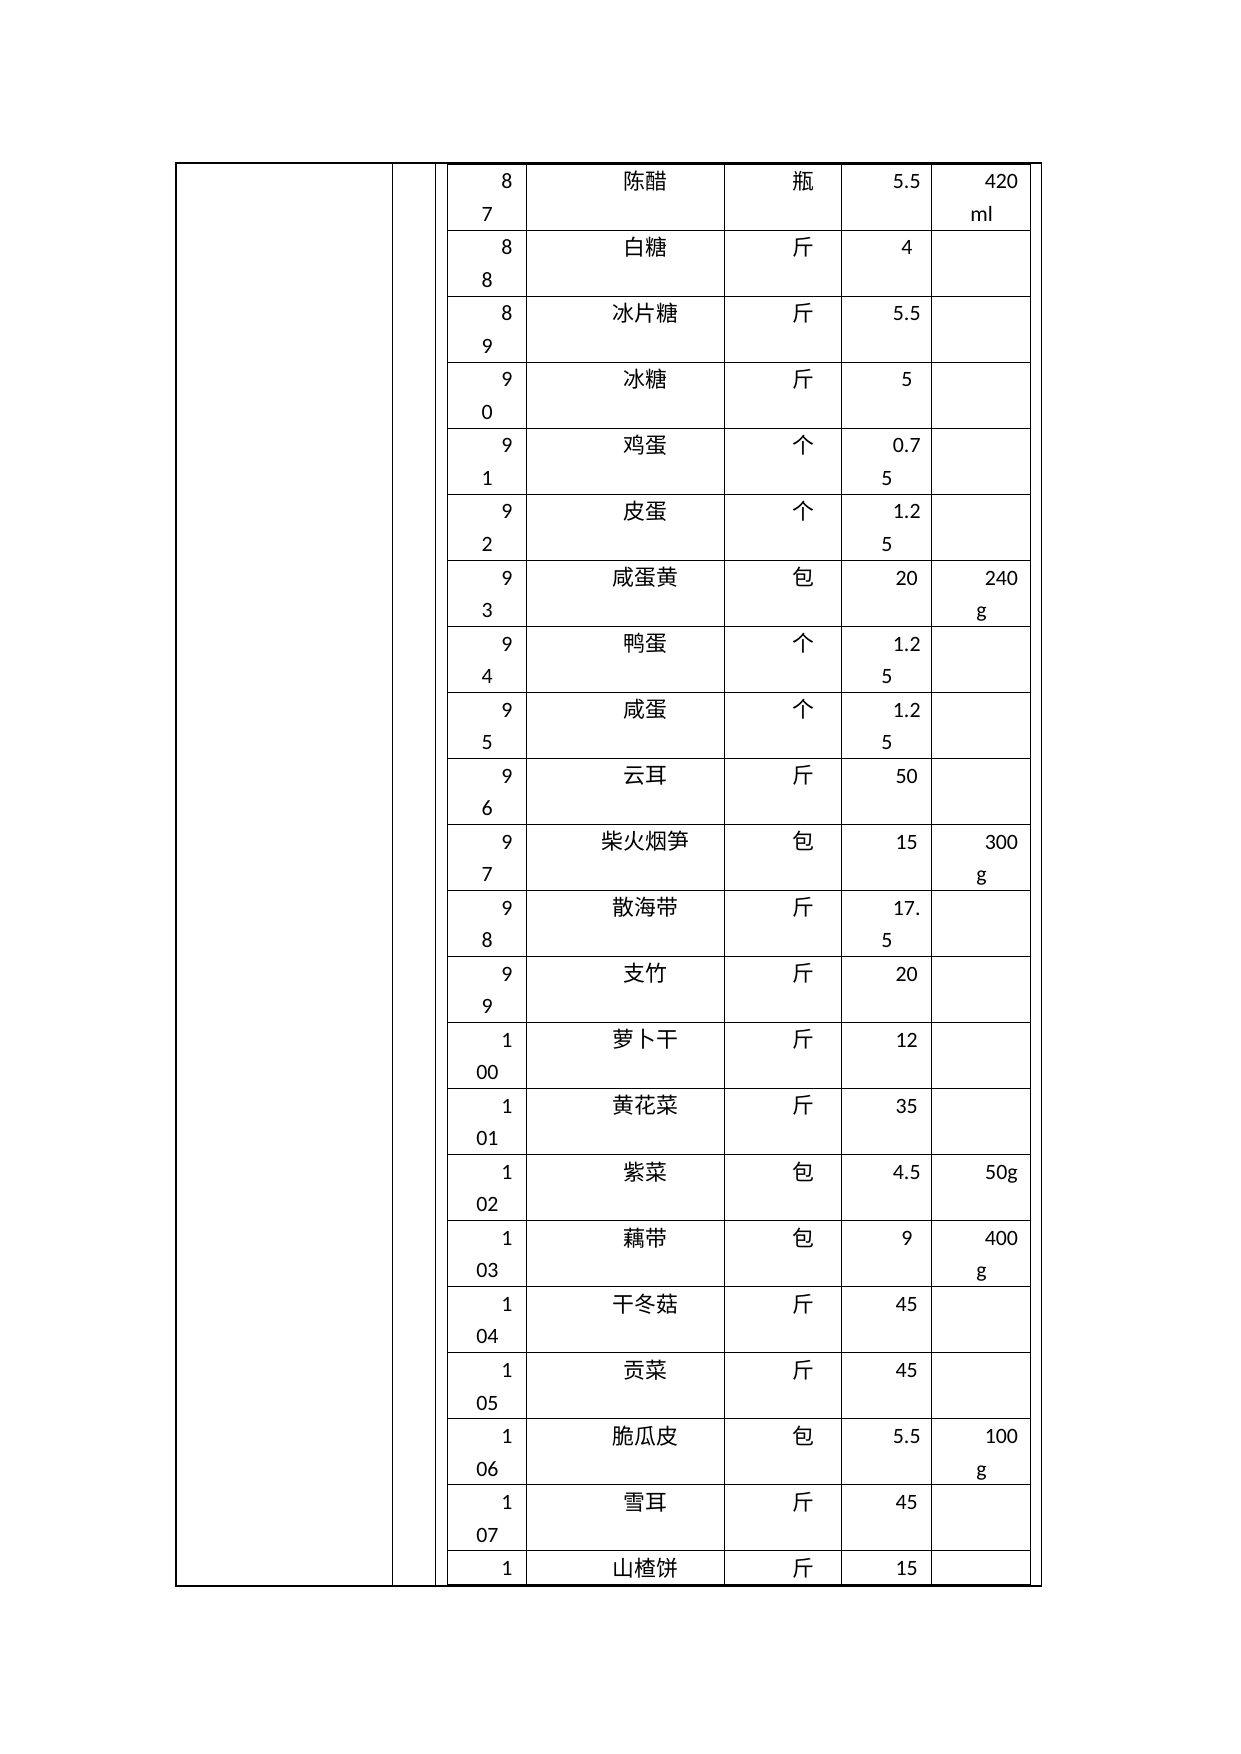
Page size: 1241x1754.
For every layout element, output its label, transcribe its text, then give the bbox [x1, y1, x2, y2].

table_cell [842, 1089, 931, 1154]
table_cell [842, 1287, 931, 1352]
table_cell [932, 1155, 1030, 1220]
table_cell [448, 1287, 526, 1352]
table_cell [725, 759, 841, 824]
table_cell [932, 561, 1030, 626]
table_cell [842, 1485, 931, 1550]
table_cell [448, 1419, 526, 1484]
table_cell [527, 429, 724, 494]
table_cell [725, 1089, 841, 1154]
table_cell [842, 957, 931, 1022]
table_cell [725, 891, 841, 956]
table_cell [448, 429, 526, 494]
table_cell [932, 231, 1030, 296]
table_cell [448, 1155, 526, 1220]
table_cell [842, 1221, 931, 1286]
table_cell [932, 1551, 1030, 1584]
table_cell [527, 825, 724, 890]
table_cell [932, 891, 1030, 956]
table_cell [527, 1287, 724, 1352]
table_cell [932, 495, 1030, 560]
table_cell [527, 1023, 724, 1088]
table_cell [932, 1221, 1030, 1286]
table_cell [527, 231, 724, 296]
table_cell [932, 1023, 1030, 1088]
table_cell [725, 165, 841, 230]
table_cell [842, 495, 931, 560]
table_cell [448, 363, 526, 428]
table_cell [448, 561, 526, 626]
table_cell [527, 957, 724, 1022]
table_cell [725, 1485, 841, 1550]
table_cell [725, 627, 841, 692]
table_cell [932, 1353, 1030, 1418]
table_cell [725, 1023, 841, 1088]
table_cell [1031, 164, 1041, 1585]
table_cell [448, 1089, 526, 1154]
table_cell [842, 231, 931, 296]
table_cell [527, 693, 724, 758]
table_cell [448, 297, 526, 362]
table_cell [448, 891, 526, 956]
table_cell [725, 1287, 841, 1352]
table_cell [448, 957, 526, 1022]
table_cell [527, 1221, 724, 1286]
table_cell [842, 759, 931, 824]
table_cell [527, 363, 724, 428]
table_cell [527, 495, 724, 560]
table_cell [448, 627, 526, 692]
table_cell [527, 165, 724, 230]
table_cell [932, 165, 1030, 230]
table_cell [842, 1353, 931, 1418]
table_cell [725, 1419, 841, 1484]
table_cell [932, 957, 1030, 1022]
table_cell [842, 891, 931, 956]
table_cell [527, 1485, 724, 1550]
table_cell [842, 693, 931, 758]
table_cell [725, 429, 841, 494]
table_cell [436, 164, 447, 1585]
table_cell [932, 297, 1030, 362]
table_cell [842, 429, 931, 494]
table_cell [842, 627, 931, 692]
table_cell [448, 1023, 526, 1088]
table_cell [842, 363, 931, 428]
table_cell [527, 1419, 724, 1484]
table_cell [448, 1485, 526, 1550]
table_cell [448, 693, 526, 758]
table_cell [725, 363, 841, 428]
table_cell [725, 1353, 841, 1418]
table_cell [527, 759, 724, 824]
table_cell [448, 231, 526, 296]
table_cell [527, 1353, 724, 1418]
table_cell [448, 1551, 526, 1584]
table_cell [725, 231, 841, 296]
table_cell 1 [393, 164, 435, 1585]
table_cell [725, 957, 841, 1022]
table_cell [932, 1089, 1030, 1154]
table_cell [725, 1551, 841, 1584]
table_cell [448, 825, 526, 890]
table_cell [932, 627, 1030, 692]
table_cell [725, 693, 841, 758]
table_cell [932, 363, 1030, 428]
table_cell [527, 891, 724, 956]
table_cell [842, 1551, 931, 1584]
table_cell [725, 1155, 841, 1220]
table_cell [527, 627, 724, 692]
table_cell [527, 561, 724, 626]
table_cell [842, 165, 931, 230]
table_cell [842, 1023, 931, 1088]
table_cell [932, 693, 1030, 758]
table_cell [725, 297, 841, 362]
table_cell [527, 1155, 724, 1220]
table_cell [932, 759, 1030, 824]
table_cell [932, 1419, 1030, 1484]
table_cell [448, 759, 526, 824]
table_cell [527, 297, 724, 362]
table_cell [842, 297, 931, 362]
table_cell [725, 561, 841, 626]
table_cell [932, 1485, 1030, 1550]
table_cell [527, 1089, 724, 1154]
table_cell [725, 1221, 841, 1286]
table_cell [725, 495, 841, 560]
table_cell [527, 1551, 724, 1584]
table_cell [932, 1287, 1030, 1352]
table_cell [448, 165, 526, 230]
table_cell [842, 561, 931, 626]
table_cell [448, 1221, 526, 1286]
table_cell [725, 825, 841, 890]
table_cell [177, 164, 392, 1585]
table_cell [842, 825, 931, 890]
table_cell [842, 1155, 931, 1220]
table_cell [932, 825, 1030, 890]
table_cell [932, 429, 1030, 494]
table_cell [448, 1353, 526, 1418]
table_cell [448, 495, 526, 560]
table_cell [842, 1419, 931, 1484]
